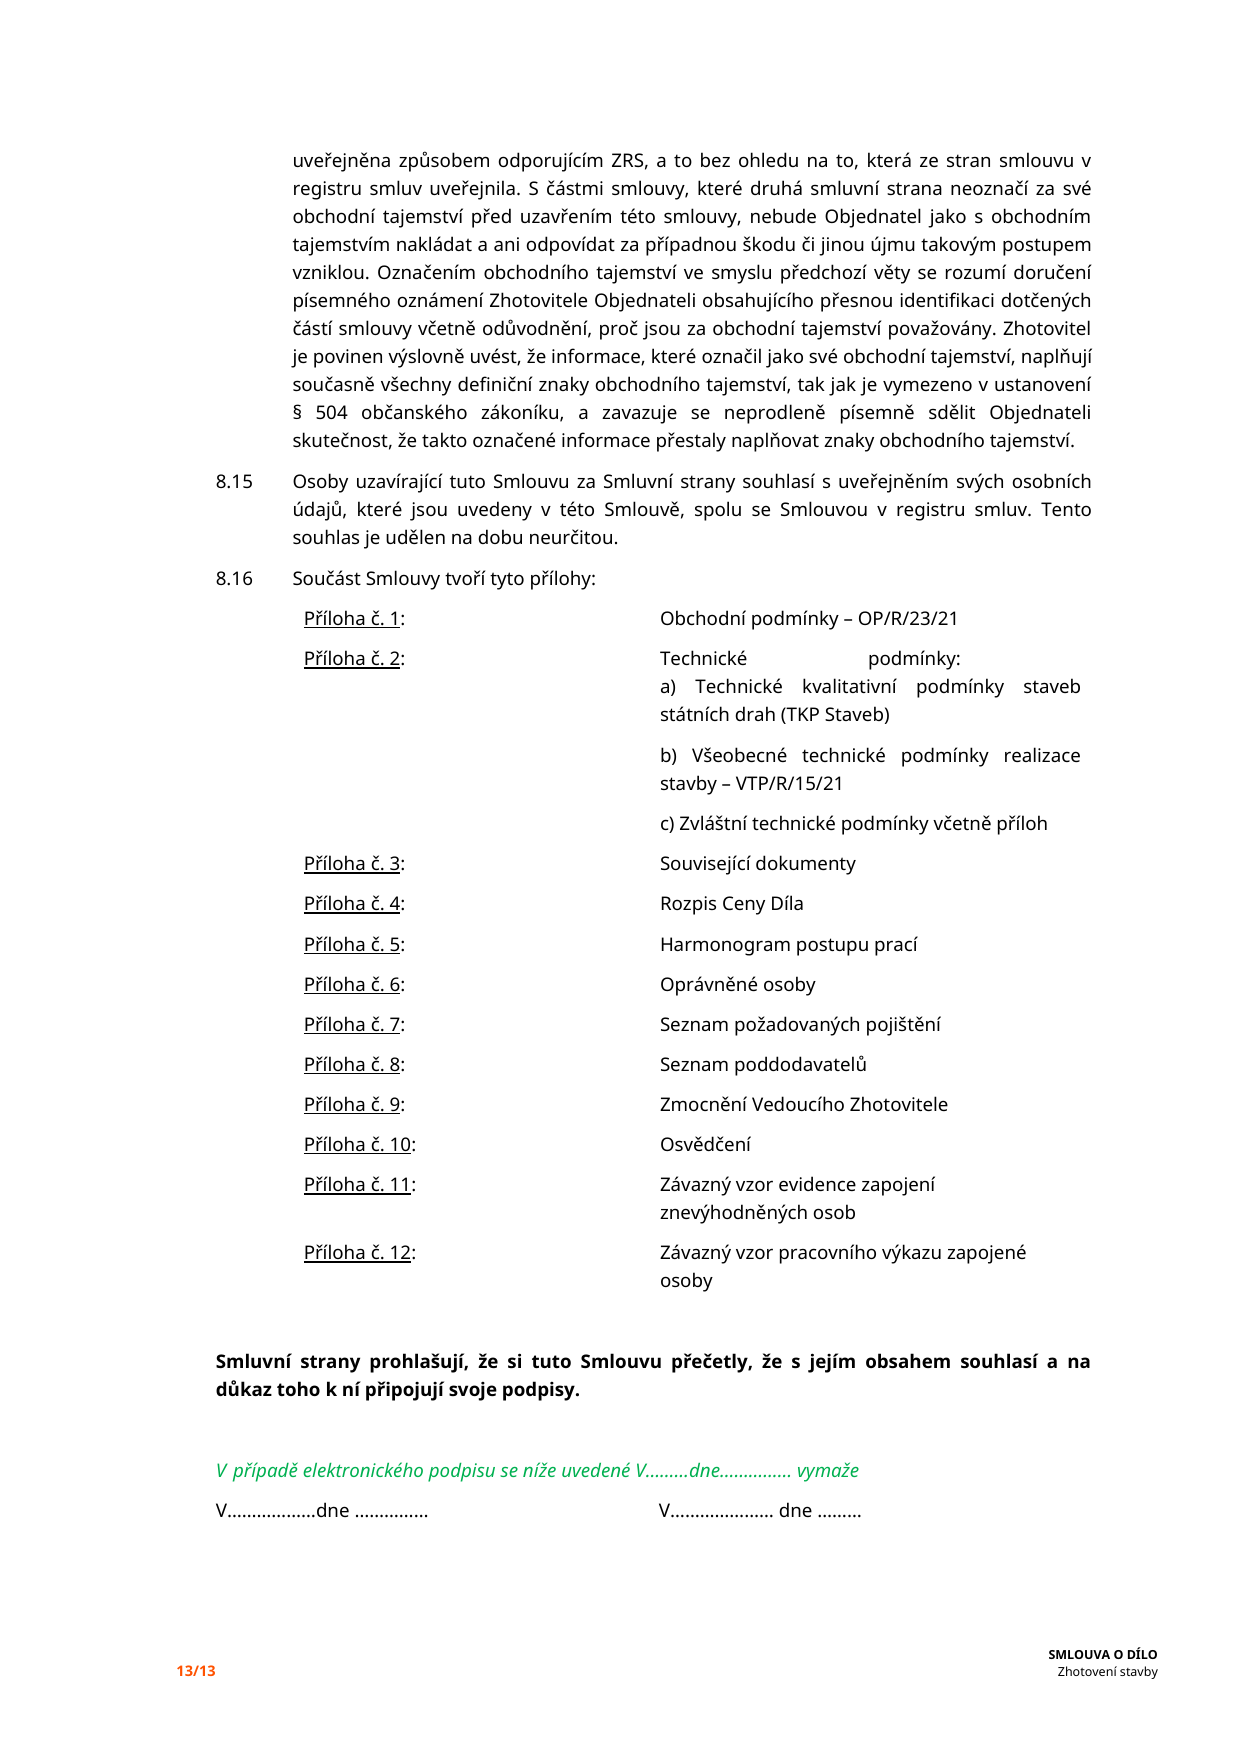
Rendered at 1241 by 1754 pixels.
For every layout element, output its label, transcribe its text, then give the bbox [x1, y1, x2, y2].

table_cell Příloha č. 12: [216, 1240, 572, 1308]
text Součást Smlouvy tvoří tyto přílohy: [216, 565, 1093, 590]
table_cell Seznam poddodavatelů [572, 1051, 1093, 1091]
table_cell Příloha č. 11: [216, 1171, 572, 1239]
table_header Příloha č. 1: [216, 605, 572, 645]
text Osoby uzavírající tuto Smlouvu za Smluvní strany souhlasí s uveřejněním svých osobních údajů, které jsou uvedeny v této Smlouvě, spolu se Smlouvou v registru smluv. Tento souhlas je udělen na dobu neurčitou. [216, 468, 1093, 550]
text V případě elektronického podpisu se níže uvedené V………dne…………… vymaže [216, 1457, 1093, 1483]
table_cell Příloha č. 2: [216, 645, 572, 851]
table_header Obchodní podmínky – OP/R/23/21 [572, 605, 1093, 645]
table_cell Příloha č. 10: [216, 1131, 572, 1171]
table_cell Seznam požadovaných pojištění [572, 1011, 1093, 1051]
table_cell Příloha č. 3: [216, 851, 572, 891]
table_cell Závazný vzor evidence zapojení znevýhodněných osob [572, 1171, 1093, 1239]
table_cell Příloha č. 7: [216, 1011, 572, 1051]
table_cell Osvědčení [572, 1131, 1093, 1171]
table_cell Harmonogram postupu prací [572, 931, 1093, 971]
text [216, 147, 1093, 453]
table_cell Příloha č. 4: [216, 891, 572, 931]
table_cell Závazný vzor pracovního výkazu zapojené osoby [572, 1240, 1093, 1308]
text V………………dne …………… V………………… dne ……… [216, 1498, 1093, 1523]
table_cell Příloha č. 6: [216, 971, 572, 1011]
text Smluvní strany prohlašují, že si tuto Smlouvu přečetly, že s jejím obsahem souhlasí a na důkaz toho k ní připojují svoje podpisy. [216, 1348, 1093, 1402]
table_cell Technické podmínky: a) Technické kvalitativní podmínky staveb státních drah (TKP Staveb) b) Všeobecné technické podmínky realizace stavby – VTP/R/15/21 c) Zvláštní technické podmínky včetně příloh [572, 645, 1093, 851]
table_cell Související dokumenty [572, 851, 1093, 891]
table_cell Rozpis Ceny Díla [572, 891, 1093, 931]
table_cell Příloha č. 8: [216, 1051, 572, 1091]
table_cell Zmocnění Vedoucího Zhotovitele [572, 1091, 1093, 1131]
table_cell Oprávněné osoby [572, 971, 1093, 1011]
table_cell Příloha č. 9: [216, 1091, 572, 1131]
table_cell Příloha č. 5: [216, 931, 572, 971]
